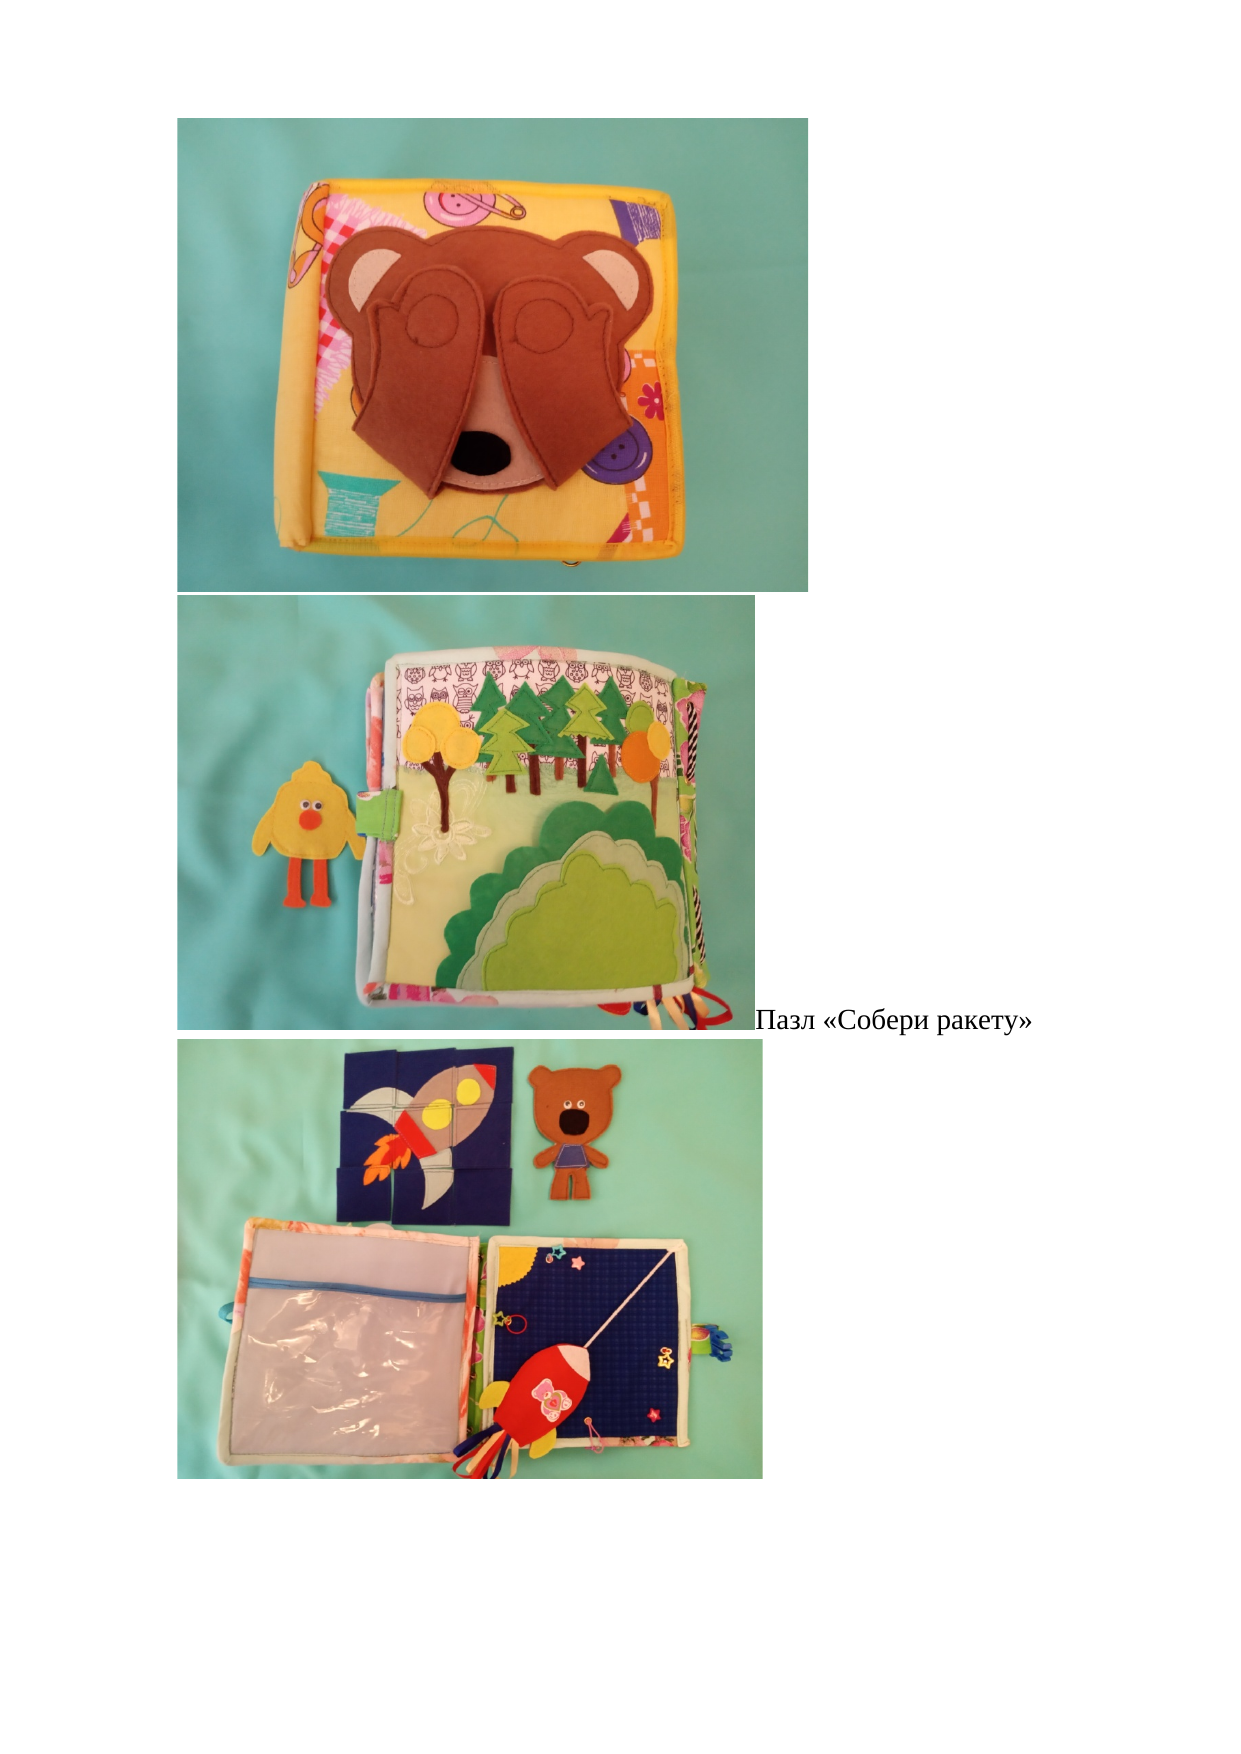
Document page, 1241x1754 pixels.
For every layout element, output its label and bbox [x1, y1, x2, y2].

picture [177, 118, 809, 592]
text [177, 118, 1152, 1479]
picture [177, 595, 755, 1030]
picture [177, 1039, 763, 1479]
